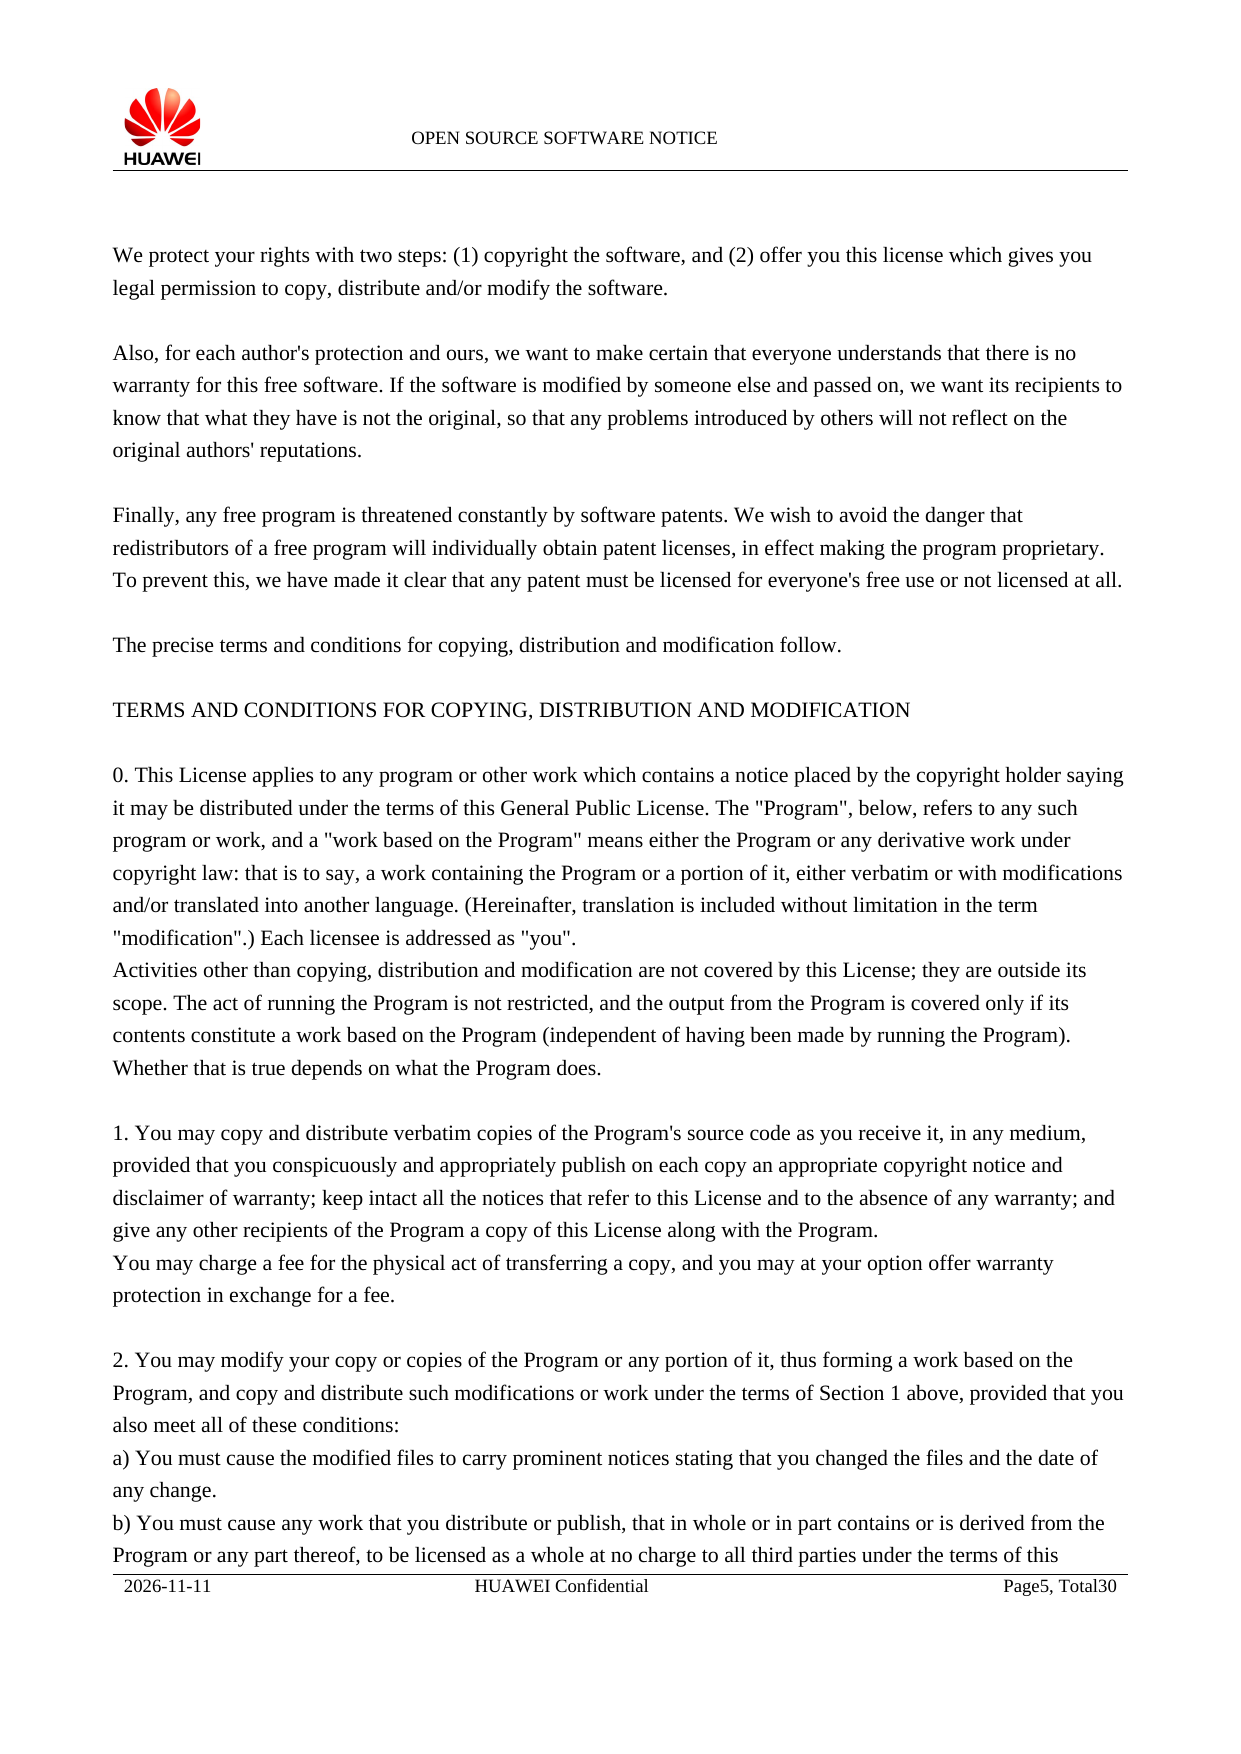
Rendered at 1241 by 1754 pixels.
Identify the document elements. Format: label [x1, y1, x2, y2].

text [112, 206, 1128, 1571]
picture [124, 88, 201, 165]
